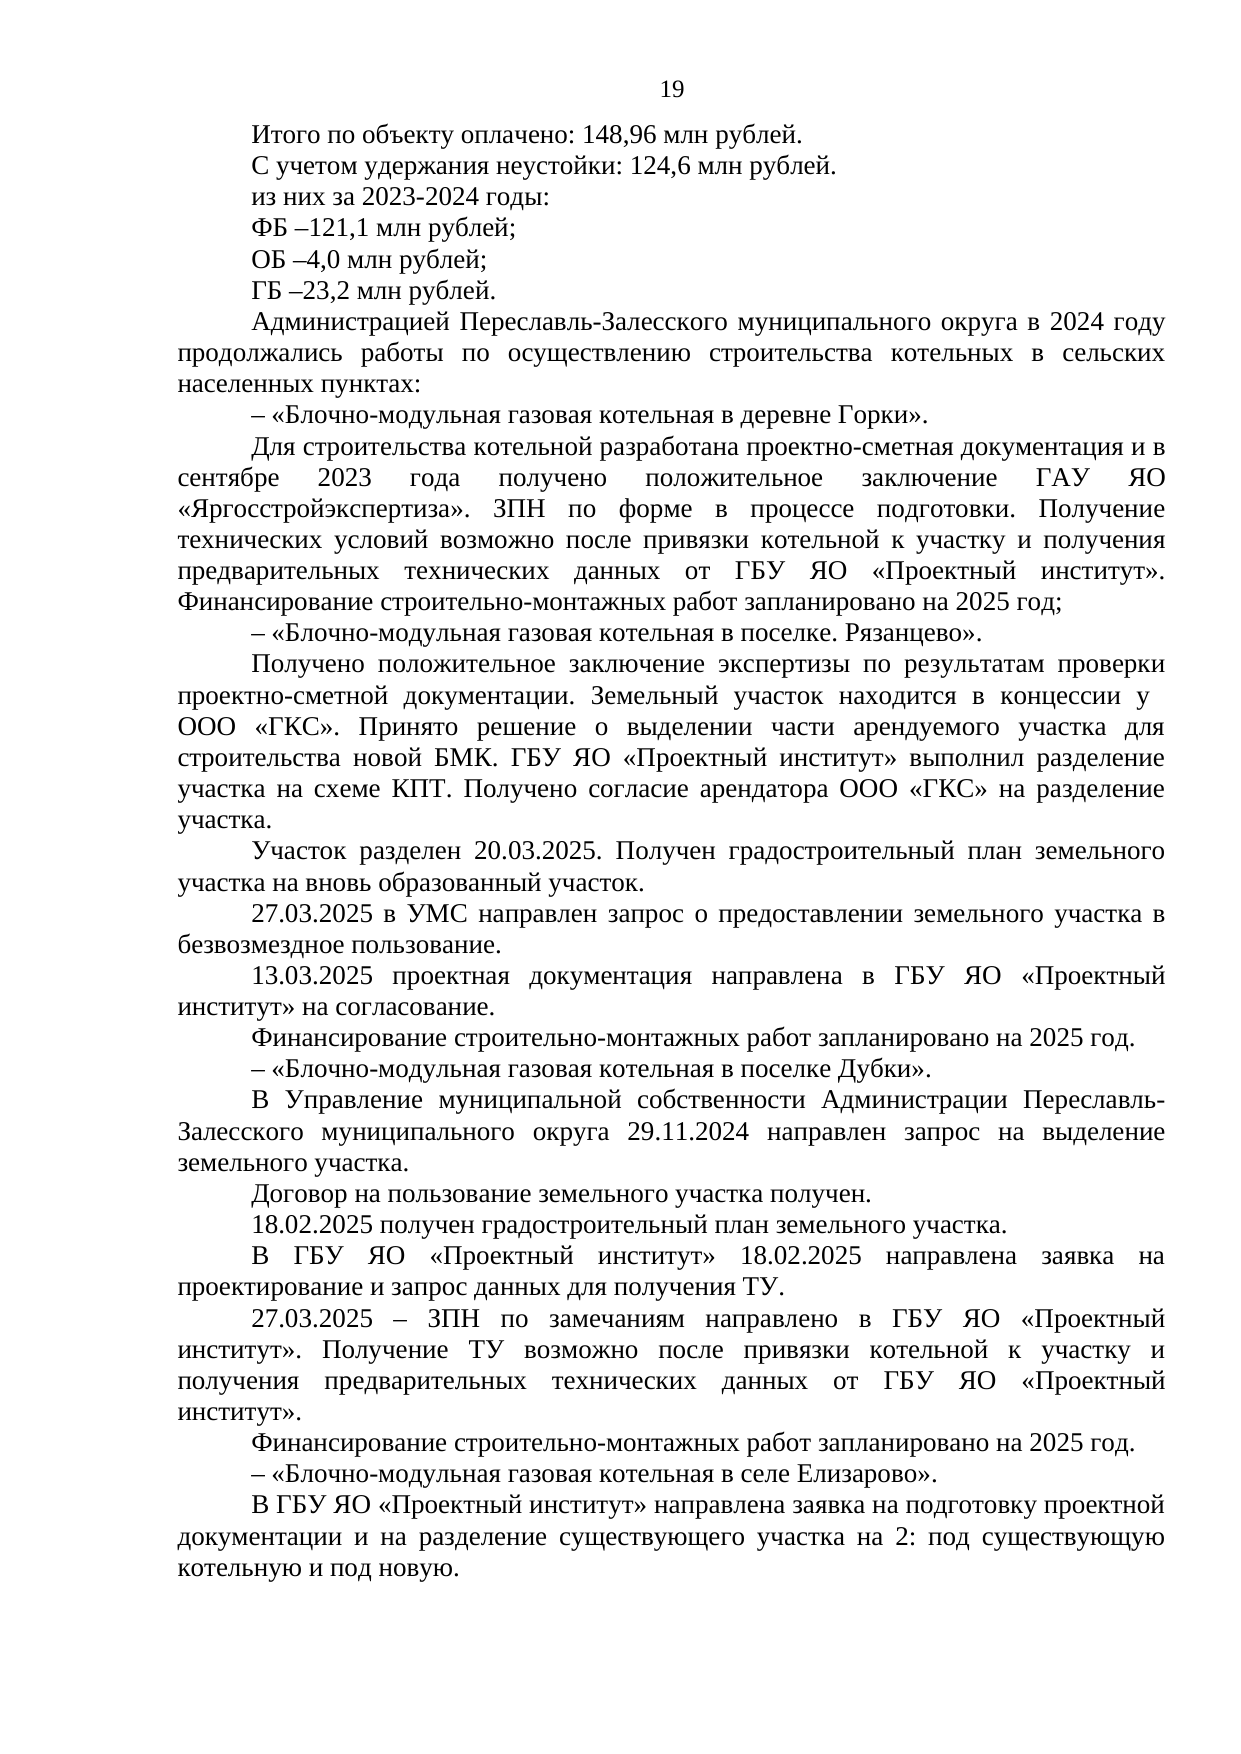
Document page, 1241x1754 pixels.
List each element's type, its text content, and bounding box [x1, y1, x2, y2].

text Итого по объекту оплачено: 148,96 млн рублей. [177, 118, 1167, 149]
text В ГБУ ЯО «Проектный институт» направлена заявка на подготовку проектной документации и на разделение существующего участка на 2: под существующую котельную и под новую. [177, 1488, 1167, 1582]
text С учетом удержания неустойки: 124,6 млн рублей. [177, 149, 1167, 180]
text В ГБУ ЯО «Проектный институт» 18.02.2025 направлена заявка на проектирование и запрос данных для получения ТУ. [177, 1239, 1167, 1302]
text ‒ «Блочно-модульная газовая котельная в селе Елизарово». [177, 1457, 1167, 1488]
text ‒ «Блочно-модульная газовая котельная в деревне Горки». [177, 398, 1167, 429]
text В Управление муниципальной собственности Администрации Переславль-Залесского муниципального округа 29.11.2024 направлен запрос на выделение земельного участка. [177, 1084, 1167, 1177]
text Финансирование строительно-монтажных работ запланировано на 2025 год. [177, 1021, 1167, 1052]
text Для строительства котельной разработана проектно-сметная документация и в сентябре 2023 года получено положительное заключение ГАУ ЯО «Яргосстройэкспертиза». ЗПН по форме в процессе подготовки. Получение технических условий возможно после привязки котельной к участку и получения предварительных технических данных от ГБУ ЯО «Проектный институт». Финансирование строительно-монтажных работ запланировано на 2025 год; [177, 429, 1167, 616]
text Участок разделен 20.03.2025. Получен градостроительный план земельного участка на вновь образованный участок. [177, 834, 1167, 897]
text 27.03.2025 ‒ ЗПН по замечаниям направлено в ГБУ ЯО «Проектный институт». Получение ТУ возможно после привязки котельной к участку и получения предварительных технических данных от ГБУ ЯО «Проектный институт». [177, 1302, 1167, 1426]
text Финансирование строительно-монтажных работ запланировано на 2025 год. [177, 1426, 1167, 1457]
text Договор на пользование земельного участка получен. [177, 1177, 1167, 1208]
text из них за 2023-2024 годы: [177, 180, 1167, 212]
text 13.03.2025 проектная документация направлена в ГБУ ЯО «Проектный институт» на согласование. [177, 959, 1167, 1021]
text ГБ –23,2 млн рублей. [177, 274, 1167, 305]
text ‒ «Блочно-модульная газовая котельная в поселке Дубки». [177, 1052, 1167, 1084]
text ФБ –121,1 млн рублей; [177, 212, 1167, 243]
text Получено положительное заключение экспертизы по результатам проверки проектно-сметной документации. Земельный участок находится в концессии у ООО «ГКС». Принято решение о выделении части арендуемого участка для строительства новой БМК. ГБУ ЯО «Проектный институт» выполнил разделение участка на схеме КПТ. Получено согласие арендатора ООО «ГКС» на разделение участка. [177, 648, 1167, 834]
text 18.02.2025 получен градостроительный план земельного участка. [177, 1208, 1167, 1239]
text 27.03.2025 в УМС направлен запрос о предоставлении земельного участка в безвозмездное пользование. [177, 897, 1167, 959]
text ‒ «Блочно-модульная газовая котельная в поселке. Рязанцево». [177, 616, 1167, 648]
text ОБ –4,0 млн рублей; [177, 243, 1167, 274]
text Администрацией Переславль-Залесского муниципального округа в 2024 году продолжались работы по осуществлению строительства котельных в сельских населенных пунктах: [177, 305, 1167, 398]
